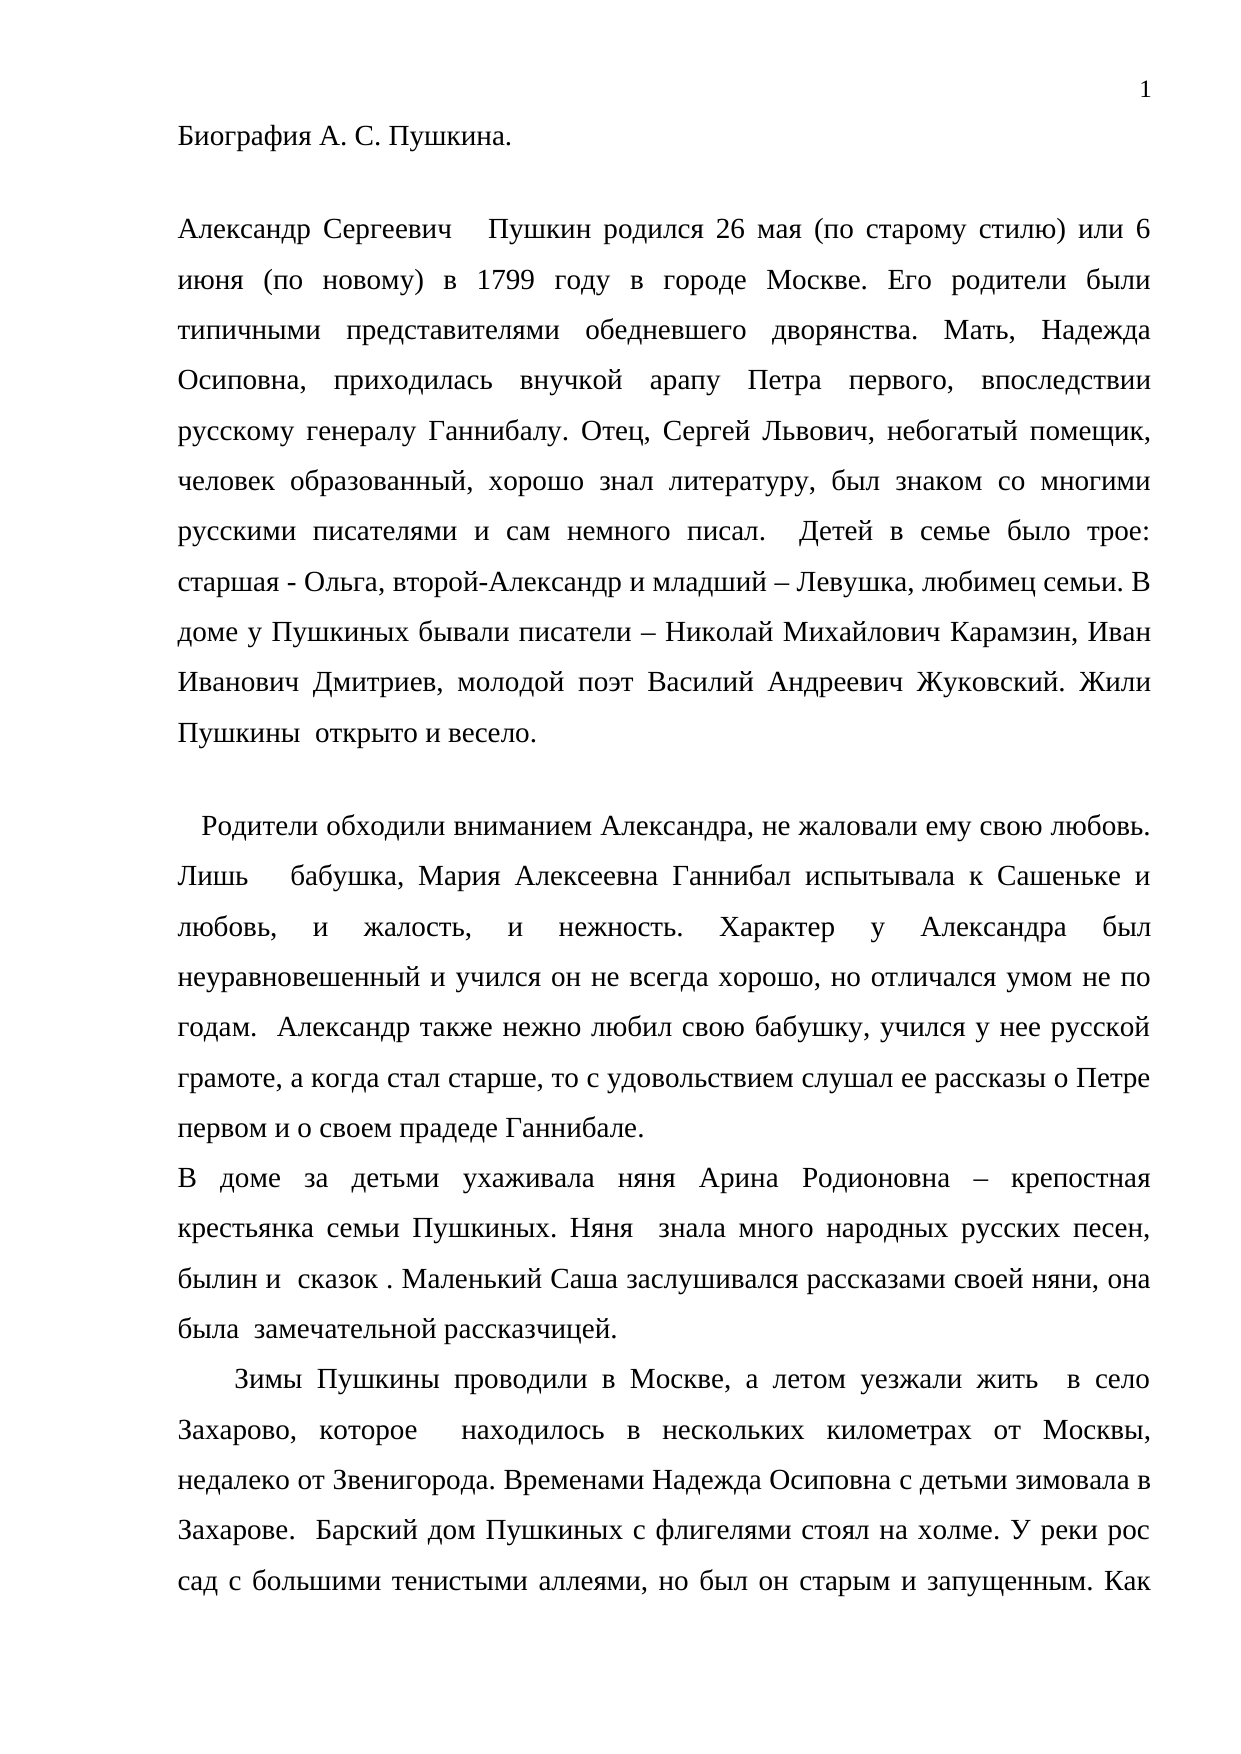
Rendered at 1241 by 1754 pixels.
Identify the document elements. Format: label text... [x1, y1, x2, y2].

text Родители обходили вниманием Александра, не жаловали ему свою любовь. Лишь бабушка, Мария Алексеевна Ганнибал испытывала к Сашеньке и любовь, и жалость, и нежность. Характер у Александра был неуравновешенный и учился он не всегда хорошо, но отличался умом не по годам. Александр также нежно любил свою бабушку, учился у нее русской грамоте, а когда стал старше, то с удовольствием слушал ее рассказы о Петре первом и о своем прадеде Ганнибале. [177, 808, 1152, 1143]
text Александр Сергеевич Пушкин родился 26 мая (по старому стилю) или 6 июня (по новому) в 1799 году в городе Москве. Его родители были типичными представителями обедневшего дворянства. Мать, Надежда Осиповна, приходилась внучкой арапу Петра первого, впоследствии русскому генералу Ганнибалу. Отец, Сергей Львович, небогатый помещик, человек образованный, хорошо знал литературу, был знаком со многими русскими писателями и сам немного писал. Детей в семье было трое: старшая - Ольга, второй-Александр и младший – Левушка, любимец семьи. В доме у Пушкиных бывали писатели – Николай Михайлович Карамзин, Иван Иванович Дмитриев, молодой поэт Василий Андреевич Жуковский. Жили Пушкины открыто и весело. [177, 212, 1152, 748]
text В доме за детьми ухаживала няня Арина Родионовна – крепостная крестьянка семьи Пушкиных. Няня знала много народных русских песен, былин и сказок . Маленький Саша заслушивался рассказами своей няни, она была замечательной рассказчицей. [177, 1160, 1152, 1345]
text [177, 1362, 1152, 1596]
text Биография А. С. Пушкина. [177, 118, 1152, 152]
